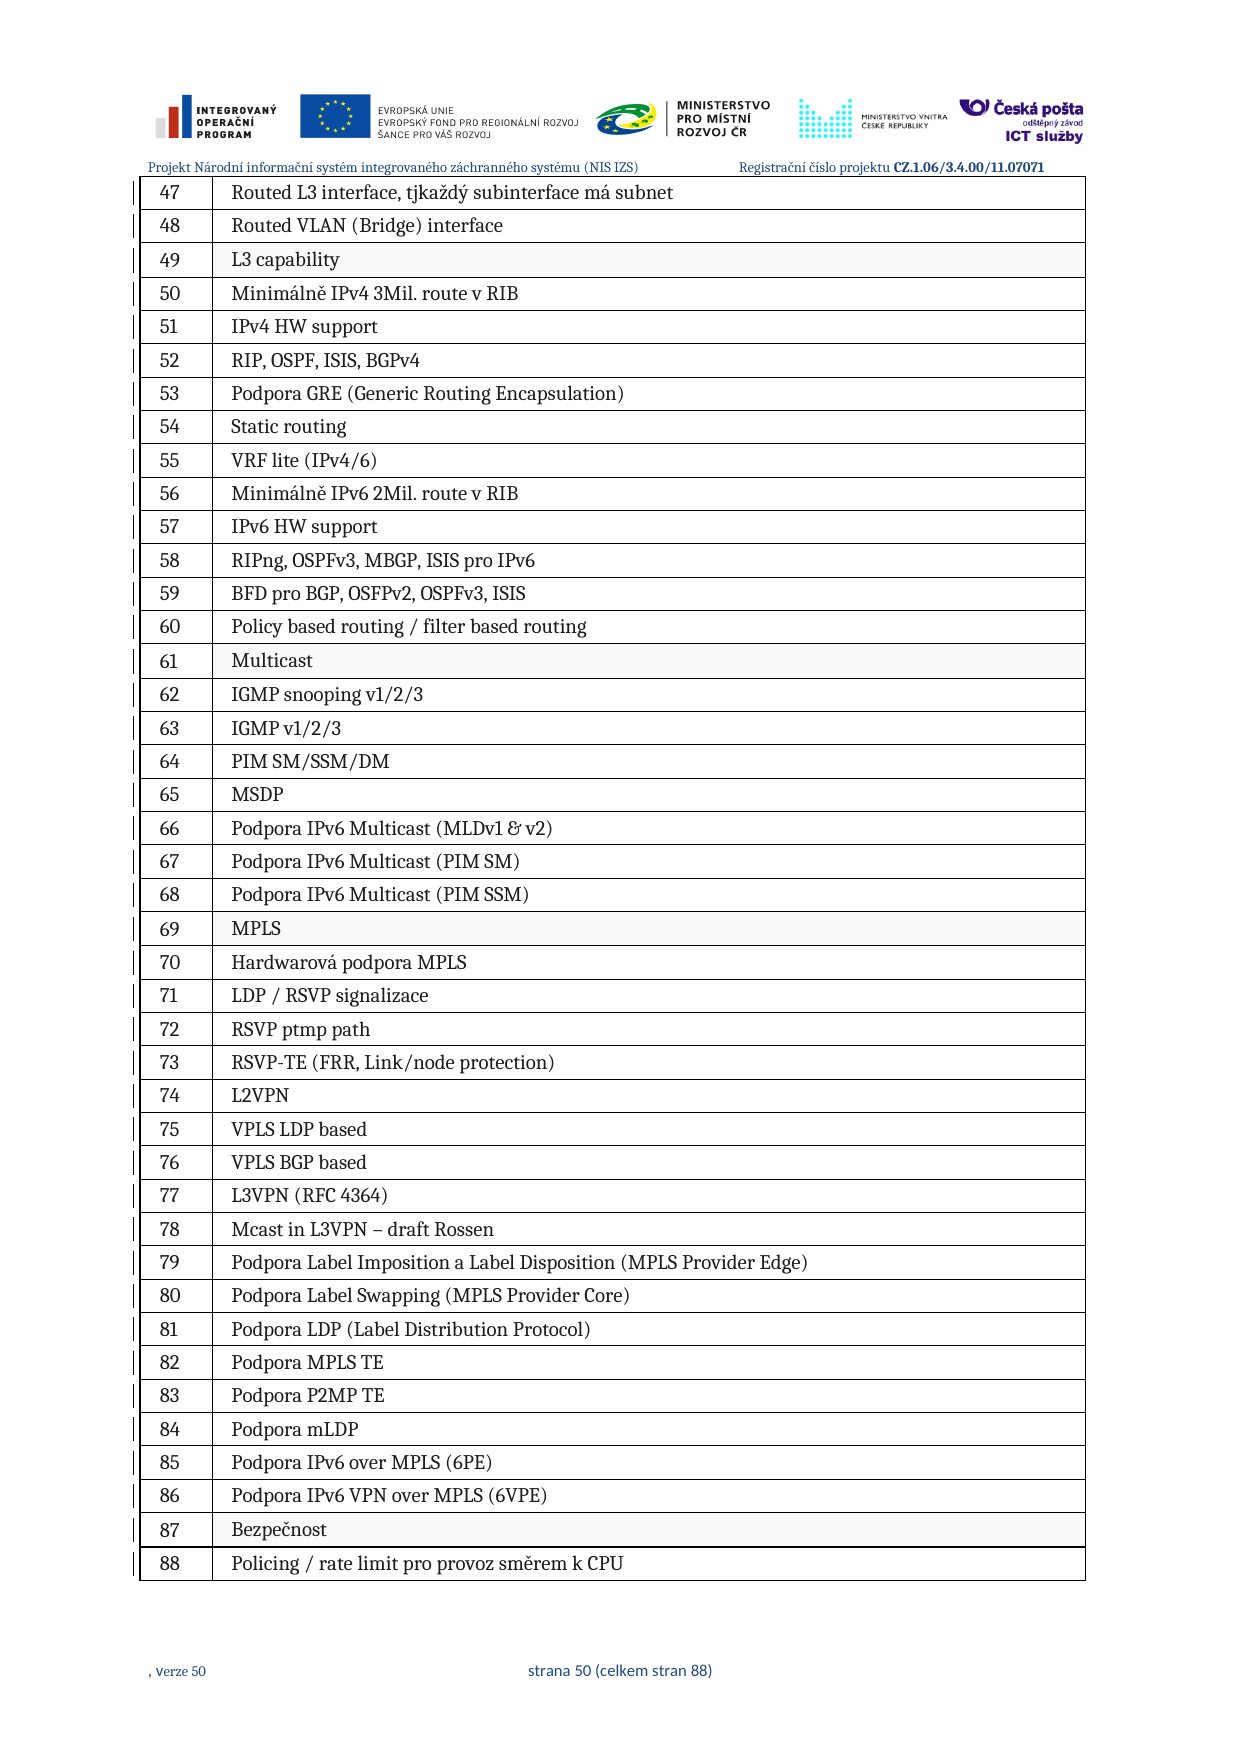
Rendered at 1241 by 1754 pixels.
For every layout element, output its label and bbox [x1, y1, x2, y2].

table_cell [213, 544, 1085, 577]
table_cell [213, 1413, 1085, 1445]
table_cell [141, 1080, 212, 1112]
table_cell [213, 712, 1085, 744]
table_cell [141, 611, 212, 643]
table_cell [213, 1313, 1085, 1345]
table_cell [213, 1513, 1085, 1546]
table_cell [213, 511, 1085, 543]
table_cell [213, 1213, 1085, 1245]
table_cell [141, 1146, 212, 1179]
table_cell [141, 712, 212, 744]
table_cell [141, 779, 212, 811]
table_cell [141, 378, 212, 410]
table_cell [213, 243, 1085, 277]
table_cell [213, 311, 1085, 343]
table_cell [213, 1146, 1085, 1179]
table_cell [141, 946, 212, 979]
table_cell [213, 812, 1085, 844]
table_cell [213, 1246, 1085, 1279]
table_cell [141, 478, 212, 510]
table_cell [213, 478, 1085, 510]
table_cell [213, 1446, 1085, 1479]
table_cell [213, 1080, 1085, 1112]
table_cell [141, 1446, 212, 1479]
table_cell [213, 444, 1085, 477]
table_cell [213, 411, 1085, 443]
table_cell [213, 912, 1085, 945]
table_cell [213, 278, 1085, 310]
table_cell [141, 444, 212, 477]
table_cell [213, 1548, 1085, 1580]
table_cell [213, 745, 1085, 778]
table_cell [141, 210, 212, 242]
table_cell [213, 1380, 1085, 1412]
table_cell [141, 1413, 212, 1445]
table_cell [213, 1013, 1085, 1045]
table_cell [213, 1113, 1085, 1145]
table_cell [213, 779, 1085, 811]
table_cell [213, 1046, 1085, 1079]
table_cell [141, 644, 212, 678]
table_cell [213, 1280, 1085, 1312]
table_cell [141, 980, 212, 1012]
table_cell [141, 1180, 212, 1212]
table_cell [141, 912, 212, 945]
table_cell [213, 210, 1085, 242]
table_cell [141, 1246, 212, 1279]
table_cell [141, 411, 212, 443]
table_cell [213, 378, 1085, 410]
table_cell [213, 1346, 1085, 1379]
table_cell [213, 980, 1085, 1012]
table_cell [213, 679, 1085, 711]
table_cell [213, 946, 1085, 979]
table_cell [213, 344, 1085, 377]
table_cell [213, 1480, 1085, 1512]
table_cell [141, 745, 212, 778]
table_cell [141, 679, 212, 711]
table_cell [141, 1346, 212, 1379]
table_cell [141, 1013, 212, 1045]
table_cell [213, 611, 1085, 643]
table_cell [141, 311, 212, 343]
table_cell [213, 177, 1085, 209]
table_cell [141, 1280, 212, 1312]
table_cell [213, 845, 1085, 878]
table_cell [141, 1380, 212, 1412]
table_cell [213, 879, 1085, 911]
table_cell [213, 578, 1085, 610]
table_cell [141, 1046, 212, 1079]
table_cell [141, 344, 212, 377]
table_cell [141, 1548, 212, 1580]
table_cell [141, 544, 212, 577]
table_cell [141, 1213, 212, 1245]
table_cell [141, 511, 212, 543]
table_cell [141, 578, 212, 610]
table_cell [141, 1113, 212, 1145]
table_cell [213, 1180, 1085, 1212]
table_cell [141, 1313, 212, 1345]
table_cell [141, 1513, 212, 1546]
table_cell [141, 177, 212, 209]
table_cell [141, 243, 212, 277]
picture [147, 86, 1091, 152]
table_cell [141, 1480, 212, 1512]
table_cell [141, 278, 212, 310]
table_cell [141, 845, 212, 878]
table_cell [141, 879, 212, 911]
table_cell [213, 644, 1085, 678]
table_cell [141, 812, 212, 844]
